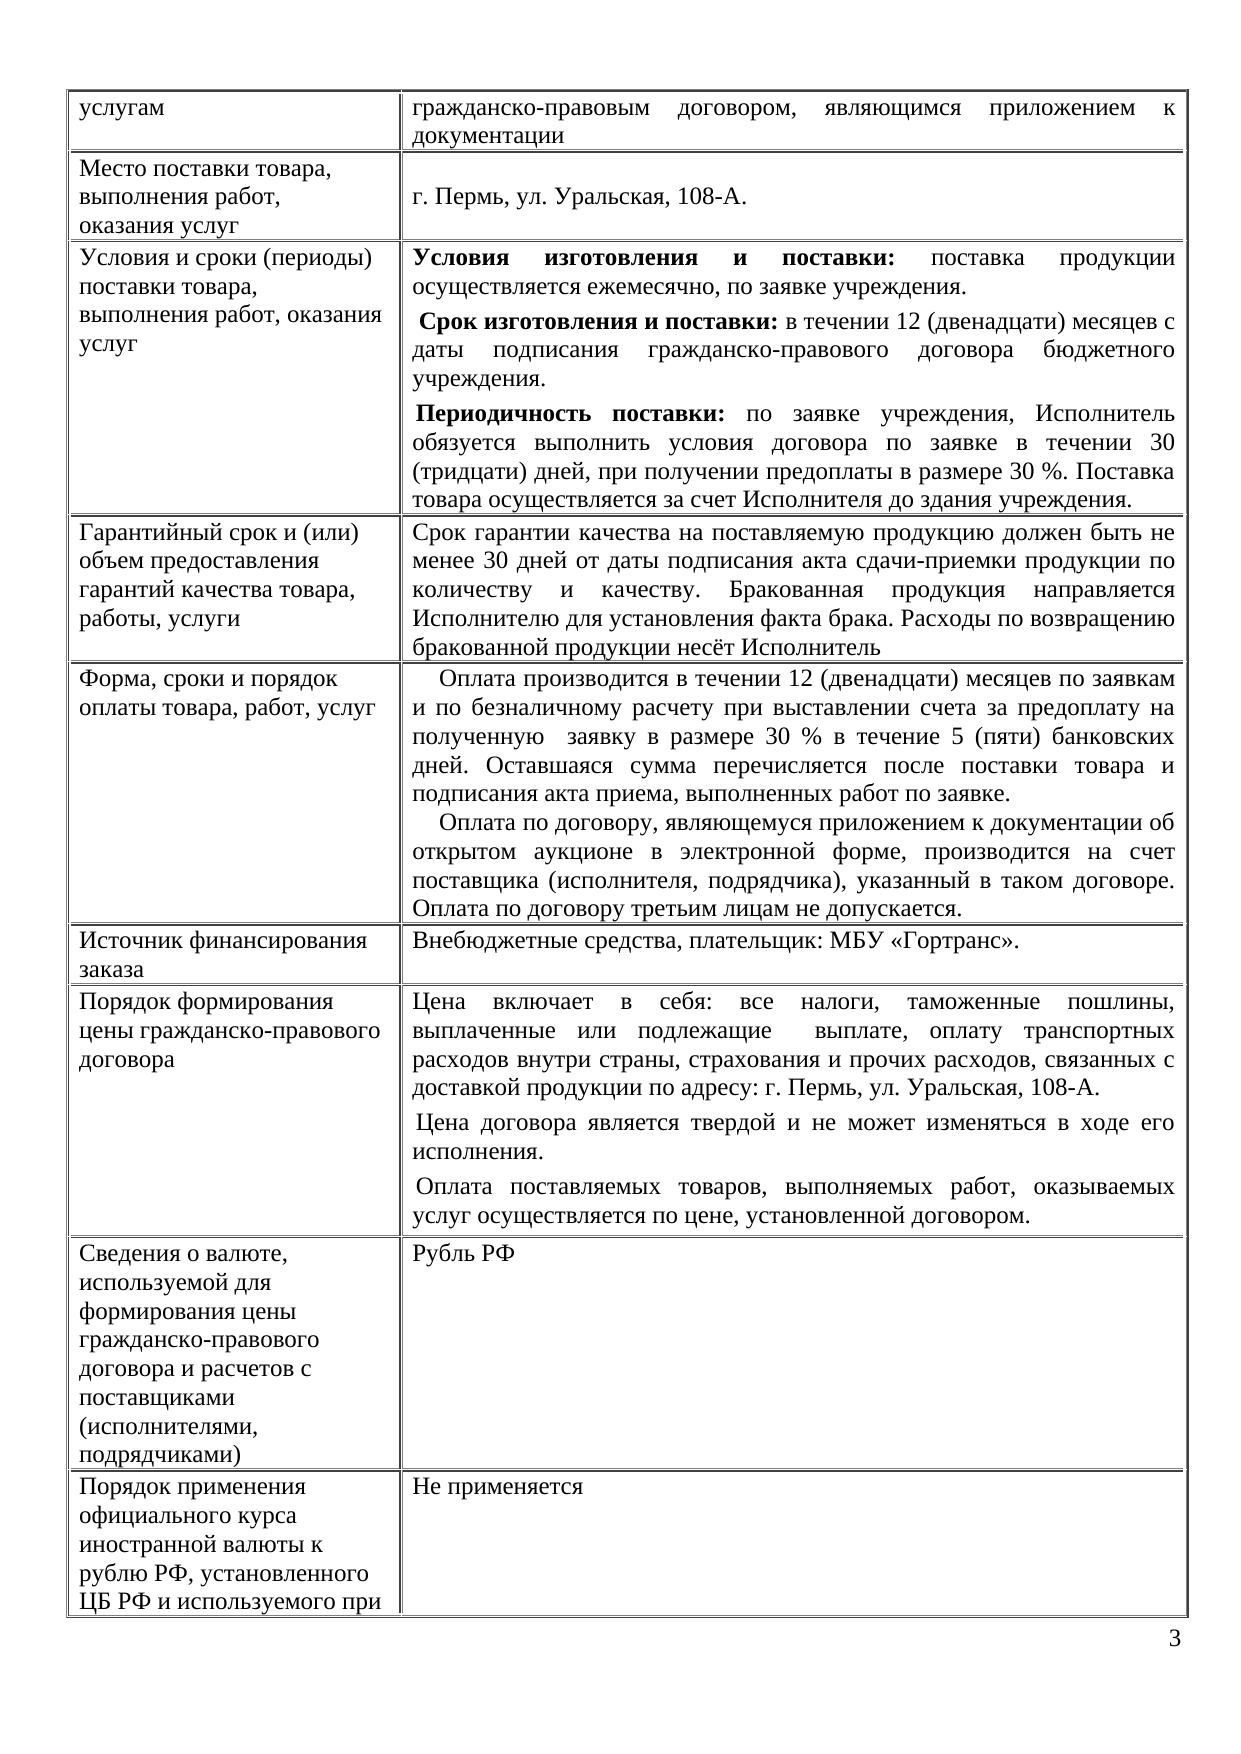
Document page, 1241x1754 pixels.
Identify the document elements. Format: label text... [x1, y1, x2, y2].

table_cell Внебюджетные средства, плательщик: МБУ «Гортранс». [403, 922, 1186, 983]
table_cell Цена включает в себя: все налоги, таможенные пошлины, выплаченные или подлежащие выплате, оплату транспортных расходов внутри страны, страхования и прочих расходов, связанных с доставкой продукции по адресу: г. Пермь, ул. Уральская, 108-А. Цена договора является твердой и не может изменяться в ходе его исполнения. Оплата поставляемых товаров, выполняемых работ, оказываемых услуг осуществляется по цене, установленной договором. [403, 983, 1186, 1235]
table_cell Порядок формирования цены гражданско-правового договора [69, 983, 400, 1235]
table_cell Форма, сроки и порядок оплаты товара, работ, услуг [68, 660, 401, 922]
table_cell г. Пермь, ул. Уральская, 108-А. [401, 149, 1187, 239]
table_cell Источник финансирования заказа [69, 922, 400, 983]
table_cell Не применяется [401, 1468, 1187, 1615]
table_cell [69, 92, 401, 149]
table_cell Гарантийный срок и (или) объем предоставления гарантий качества товара, работы, услуги [68, 513, 401, 660]
table_cell Рубль РФ [403, 1235, 1186, 1468]
table_cell Сведения о валюте, используемой для формирования цены гражданско-правового договора и расчетов с поставщиками (исполнителями, подрядчиками) [69, 1235, 400, 1468]
table_cell Место поставки товара, выполнения работ, оказания услуг [68, 149, 401, 239]
table_cell Условия и сроки (периоды) поставки товара, выполнения работ, оказания услуг [69, 239, 400, 513]
table_cell Оплата производится в течении 12 (двенадцати) месяцев по заявкам и по безналичному расчету при выставлении счета за предоплату на полученную заявку в размере 30 % в течение 5 (пяти) банковских дней. Оставшаяся сумма перечисляется после поставки товара и подписания акта приема, выполненных работ по заявке. Оплата по договору, являющемуся приложением к документации об открытом аукционе в электронной форме, производится на счет поставщика (исполнителя, подрядчика), указанный в таком договоре. Оплата по договору третьим лицам не допускается. [401, 660, 1187, 922]
table_cell Срок гарантии качества на поставляемую продукцию должен быть не менее 30 дней от даты подписания акта сдачи-приемки продукции по количеству и качеству. Бракованная продукция направляется Исполнителю для установления факта брака. Расходы по возвращению бракованной продукции несёт Исполнитель [401, 513, 1187, 660]
table_cell Условия изготовления и поставки: поставка продукции осуществляется ежемесячно, по заявке учреждения. Срок изготовления и поставки: в течении 12 (двенадцати) месяцев с даты подписания гражданско-правового договора бюджетного учреждения. Периодичность поставки: по заявке учреждения, Исполнитель обязуется выполнить условия договора по заявке в течении 30 (тридцати) дней, при получении предоплаты в размере 30 %. Поставка товара осуществляется за счет Исполнителя до здания учреждения. [403, 239, 1186, 513]
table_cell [68, 1468, 401, 1615]
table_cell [401, 91, 1186, 149]
